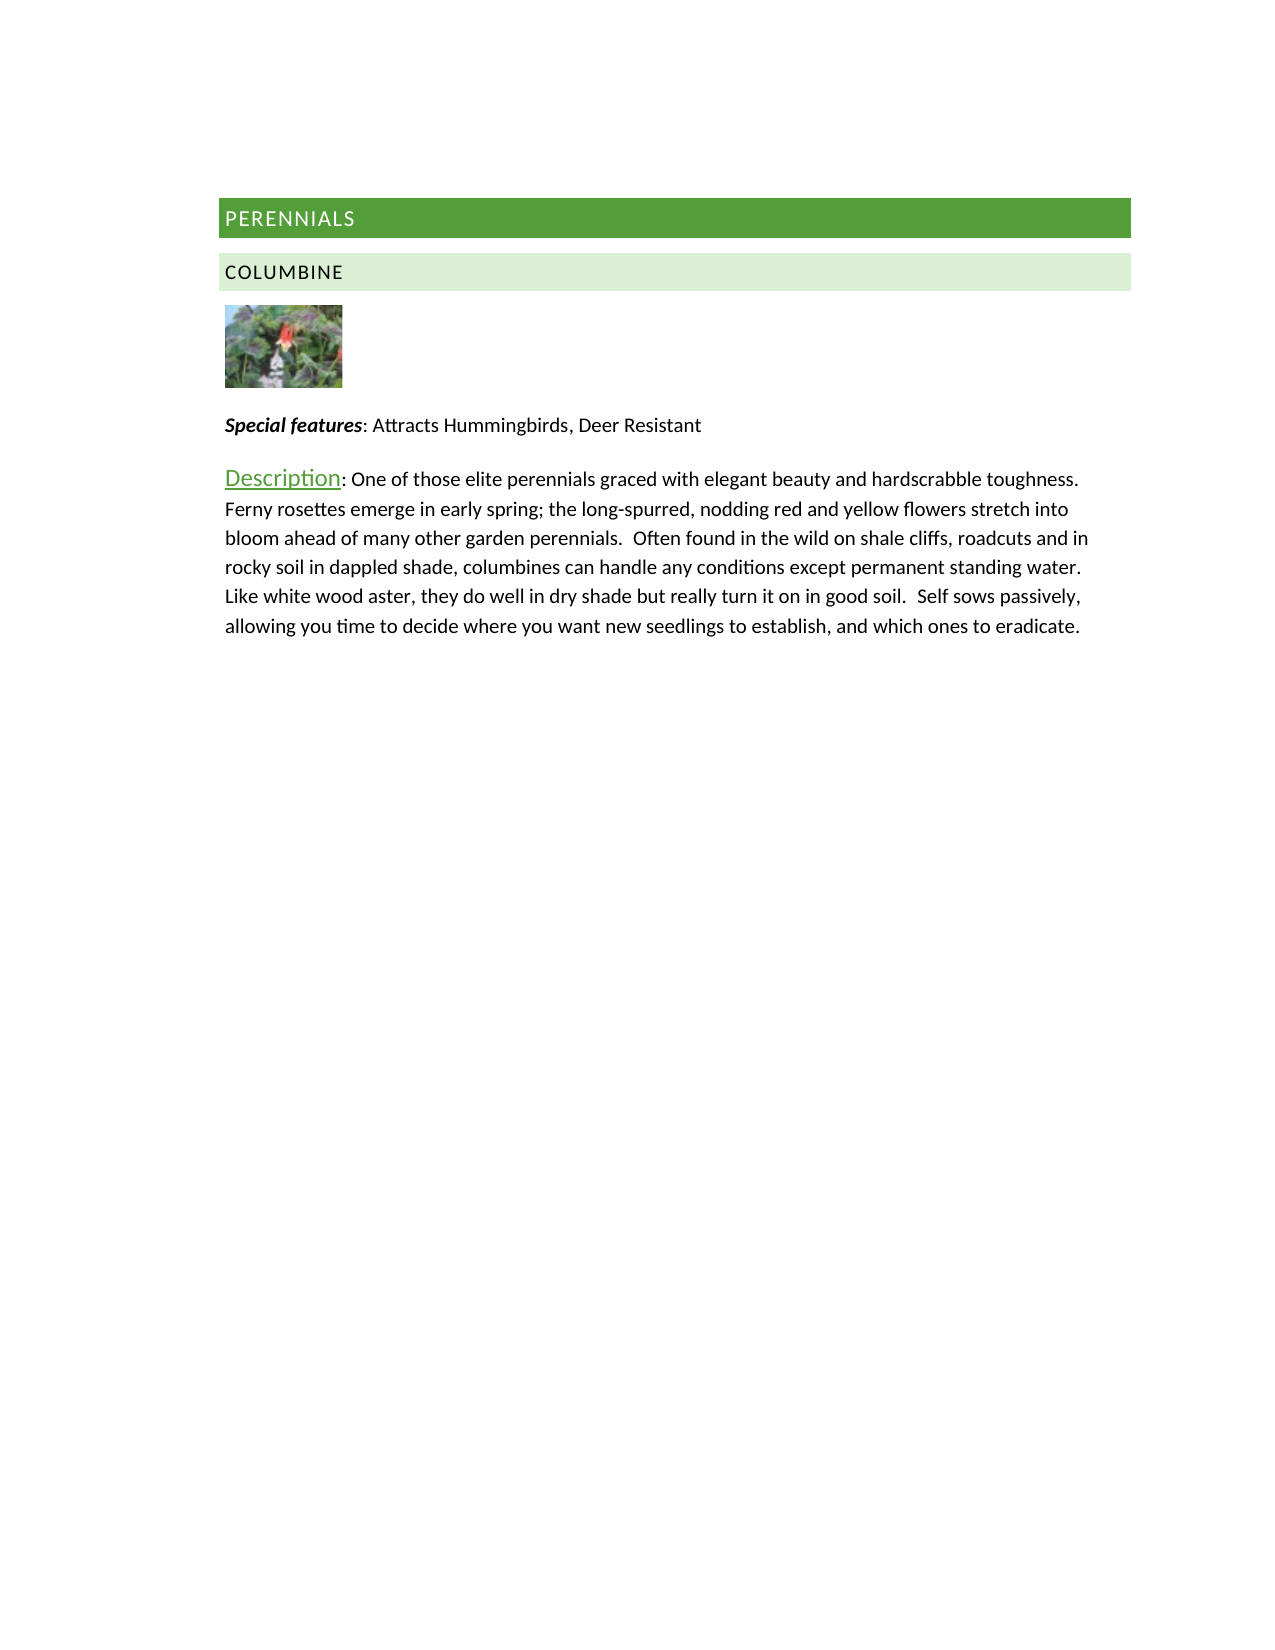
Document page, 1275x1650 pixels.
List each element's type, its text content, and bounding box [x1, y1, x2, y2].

text Special features: Attracts Hummingbirds, Deer Resistant [225, 412, 1125, 437]
picture [225, 305, 343, 388]
text Description: One of those elite perennials graced with elegant beauty and hardscrabble toughness. Ferny rosettes emerge in early spring; the long-spurred, nodding red and yellow flowers stretch into bloom ahead of many other garden perennials. Often found in the wild on shale cliffs, roadcuts and in rocky soil in dappled shade, columbines can handle any conditions except permanent standing water. Like white wood aster, they do well in dry shade but really turn it on in good soil. Self sows passively, allowing you time to decide where you want new seedlings to establish, and which ones to eradicate. [225, 462, 1125, 638]
subtitle PERENNIALS [225, 204, 1125, 232]
subtitle Columbine [225, 259, 1125, 285]
